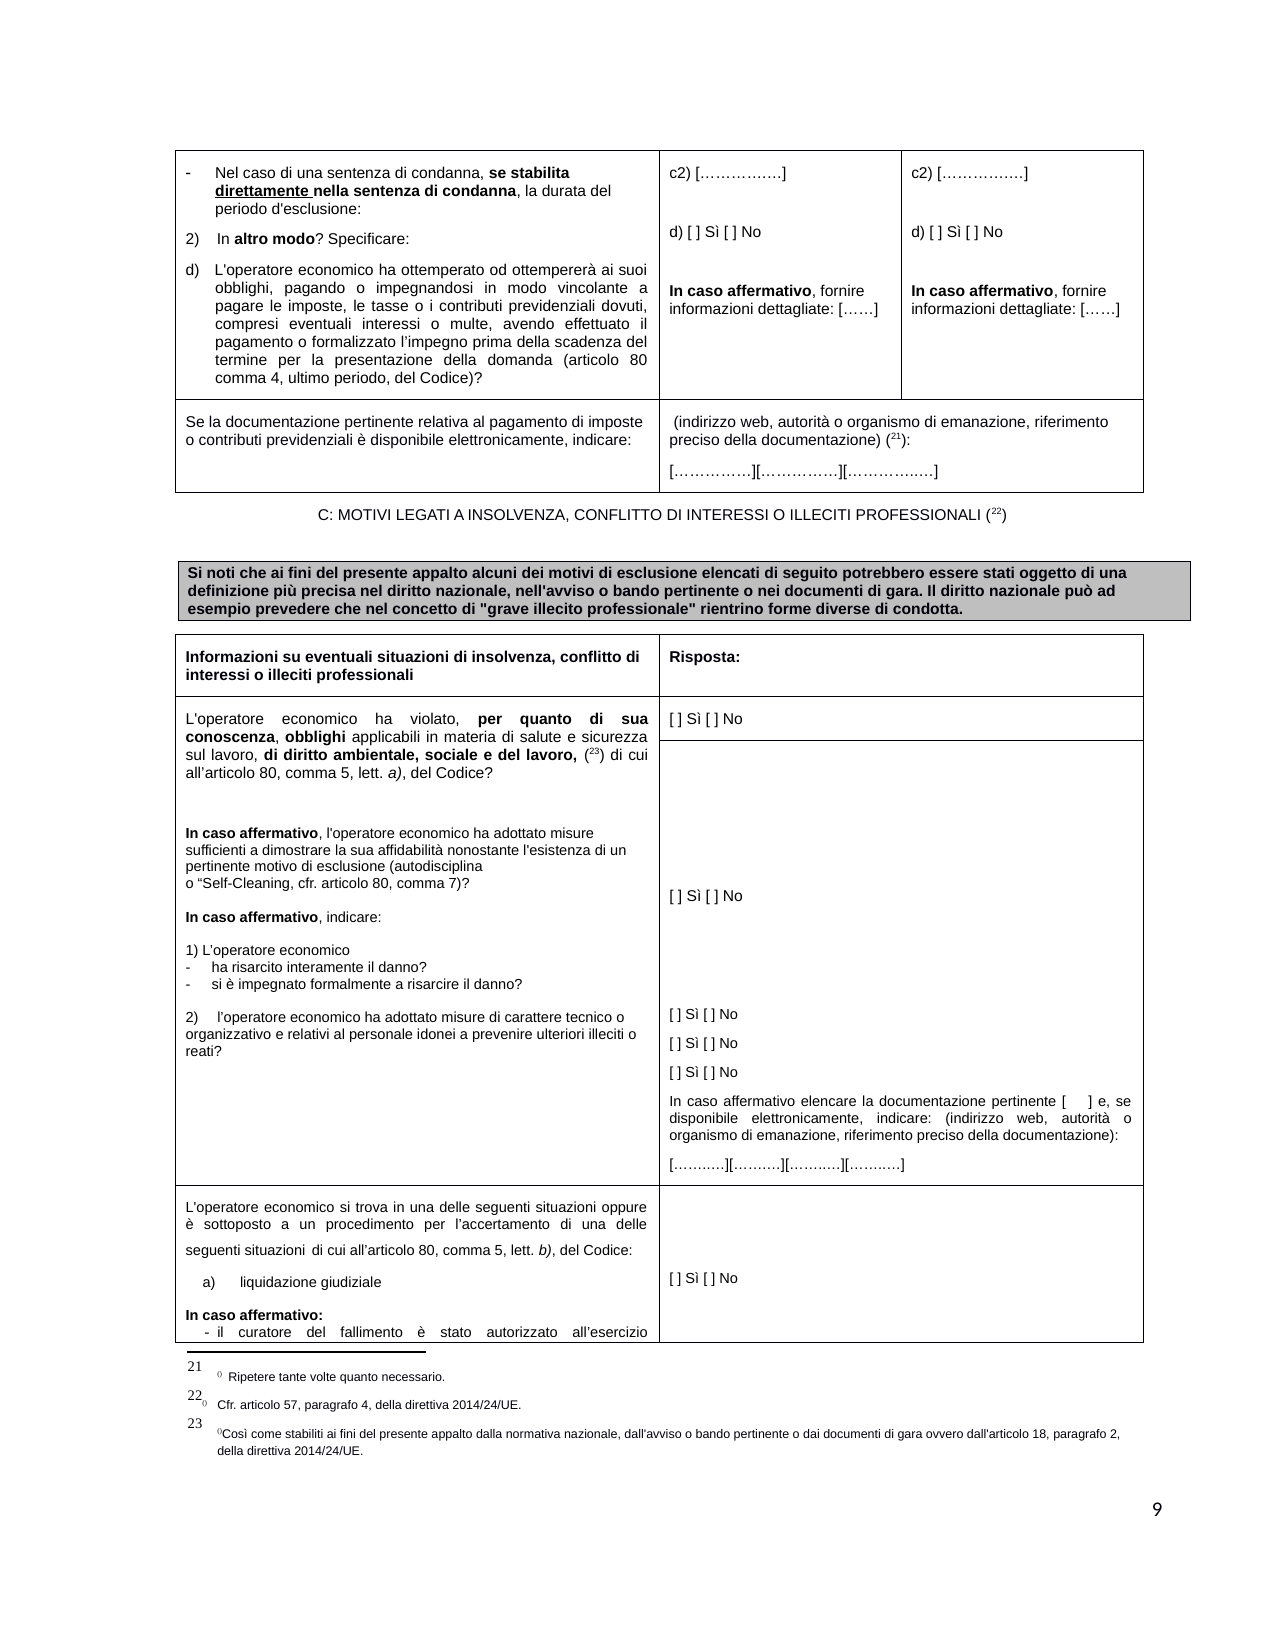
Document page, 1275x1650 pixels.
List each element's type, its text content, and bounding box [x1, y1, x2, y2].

table_header Informazioni su eventuali situazioni di insolvenza, conflitto di interessi o illeciti professionali [176, 635, 659, 696]
text Si noti che ai fini del presente appalto alcuni dei motivi di esclusione elencati di seguito potrebbero essere stati oggetto di una definizione più precisa nel diritto nazionale, nell'avviso o bando pertinente o nei documenti di gara. Il diritto nazionale può ad esempio prevedere che nel concetto di "grave illecito professionale" rientrino forme diverse di condotta. [179, 562, 1190, 620]
table_cell (indirizzo web, autorità o organismo di emanazione, riferimento preciso della documentazione) (): [……………][……………][…………..…] [660, 400, 1143, 492]
title C: motivi legati a insolvenza, conflitto di interessi o illeciti professionali () [187, 505, 1137, 523]
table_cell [176, 1186, 659, 1342]
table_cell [660, 1186, 1143, 1342]
table_cell [ ] Sì [ ] No [660, 697, 1143, 740]
table_header Risposta: [660, 635, 1143, 696]
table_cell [660, 151, 901, 399]
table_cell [902, 151, 1143, 399]
table_cell Se la documentazione pertinente relativa al pagamento di imposte o contributi previdenziali è disponibile elettronicamente, indicare: [176, 400, 659, 492]
table_cell [ ] Sì [ ] No [ ] Sì [ ] No [ ] Sì [ ] No [ ] Sì [ ] No In caso affermativo elencare la documentazione pertinente [ ] e, se disponibile elettronicamente, indicare: (indirizzo web, autorità o organismo di emanazione, riferimento preciso della documentazione): [……..…][…….…][……..…][……..…] [660, 741, 1143, 1185]
table_cell L'operatore economico ha violato, per quanto di sua conoscenza, obblighi applicabili in materia di salute e sicurezza sul lavoro, di diritto ambientale, sociale e del lavoro, () di cui all’articolo 80, comma 5, lett. a), del Codice? In caso affermativo, l'operatore economico ha adottato misure sufficienti a dimostrare la sua affidabilità nonostante l'esistenza di un pertinente motivo di esclusione (autodisciplina o “Self-Cleaning, cfr. articolo 80, comma 7)? In caso affermativo, indicare: 1) L’operatore economico - ha risarcito interamente il danno? - si è impegnato formalmente a risarcire il danno? 2) l’operatore economico ha adottato misure di carattere tecnico o organizzativo e relativi al personale idonei a prevenire ulteriori illeciti o reati? [176, 697, 659, 1185]
